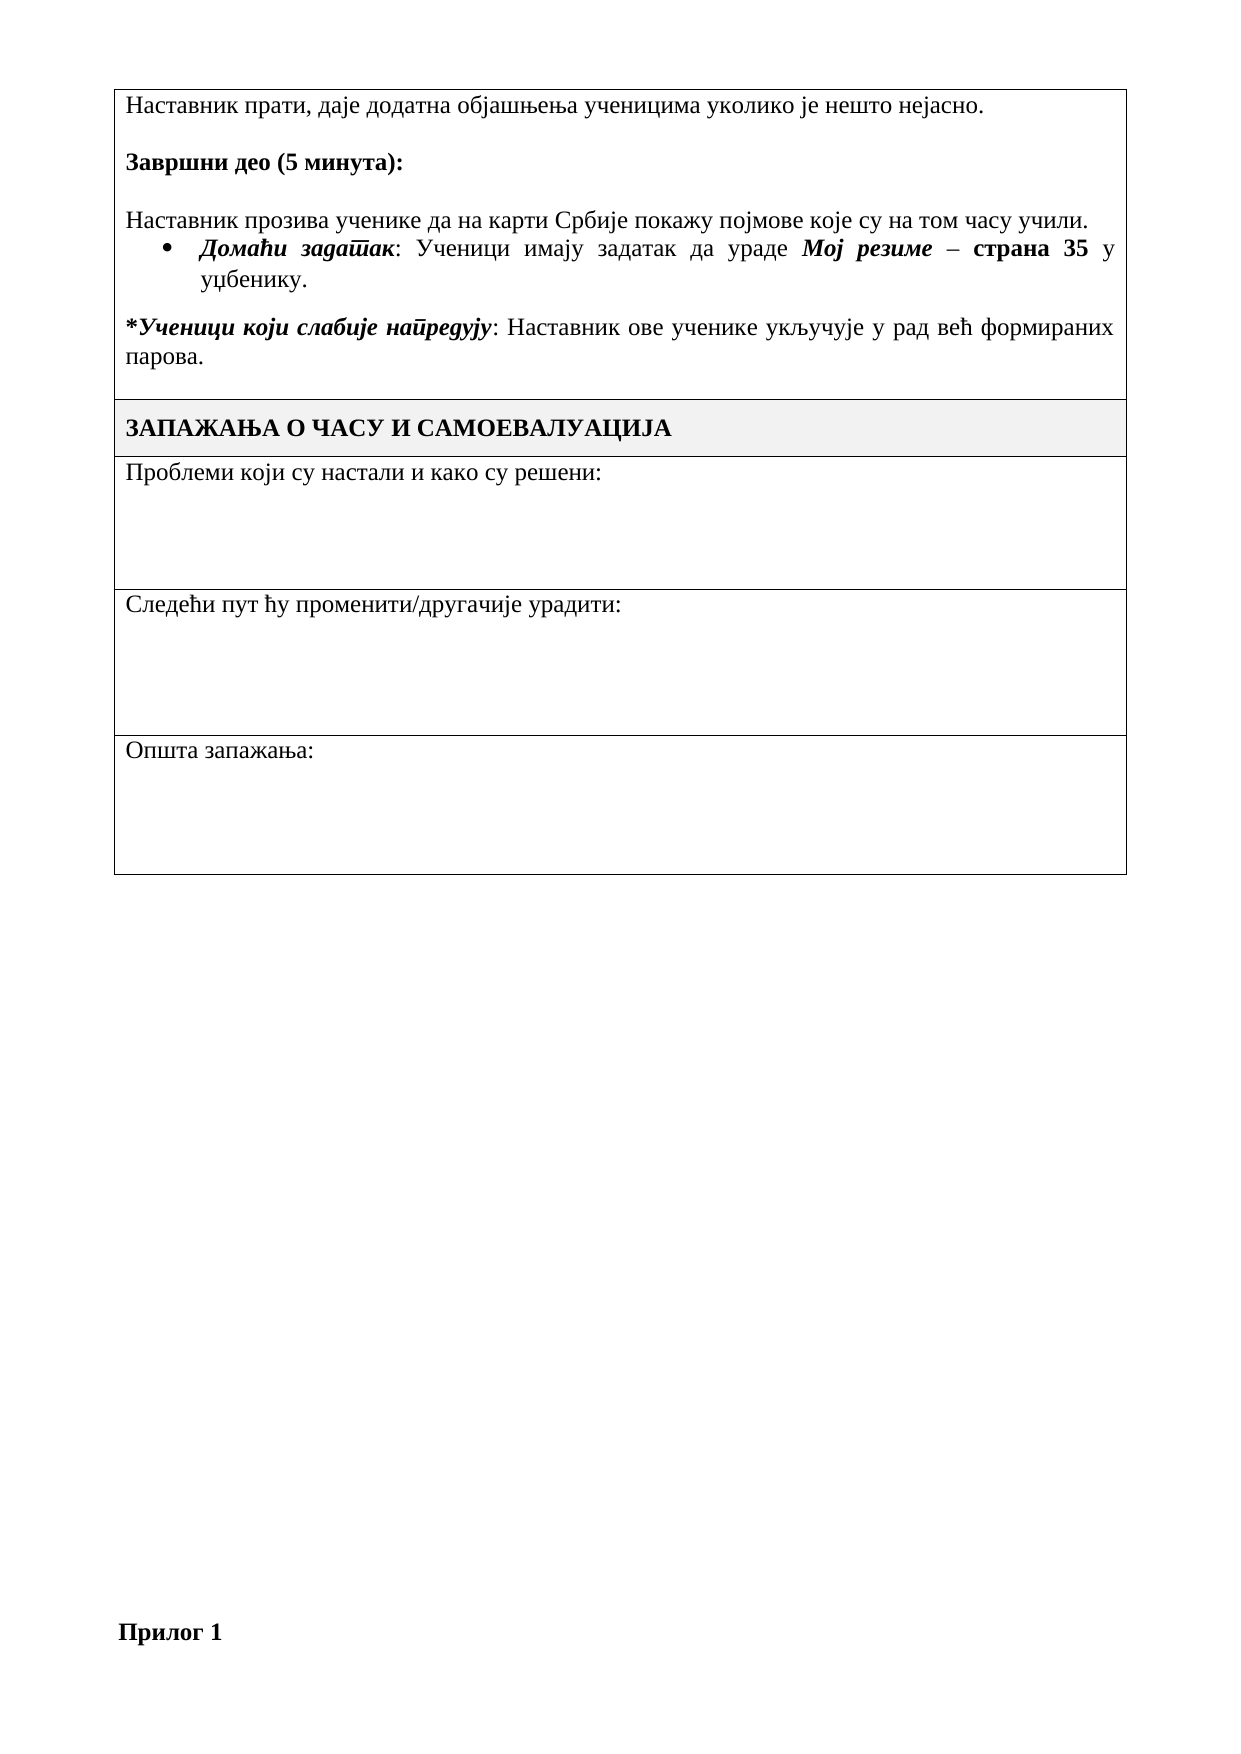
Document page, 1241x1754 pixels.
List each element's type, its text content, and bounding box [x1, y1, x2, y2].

table_cell Општа запажања: [115, 736, 1126, 873]
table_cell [115, 90, 1126, 398]
table_cell Проблеми који су настали и како су решени: [115, 457, 1126, 588]
table_cell Следећи пут ћу променити/другачије урадити: [115, 590, 1126, 734]
table_cell ЗАПАЖАЊА О ЧАСУ И САМОЕВАЛУАЦИЈА [115, 400, 1126, 456]
text Прилог 1 [118, 1617, 1122, 1646]
